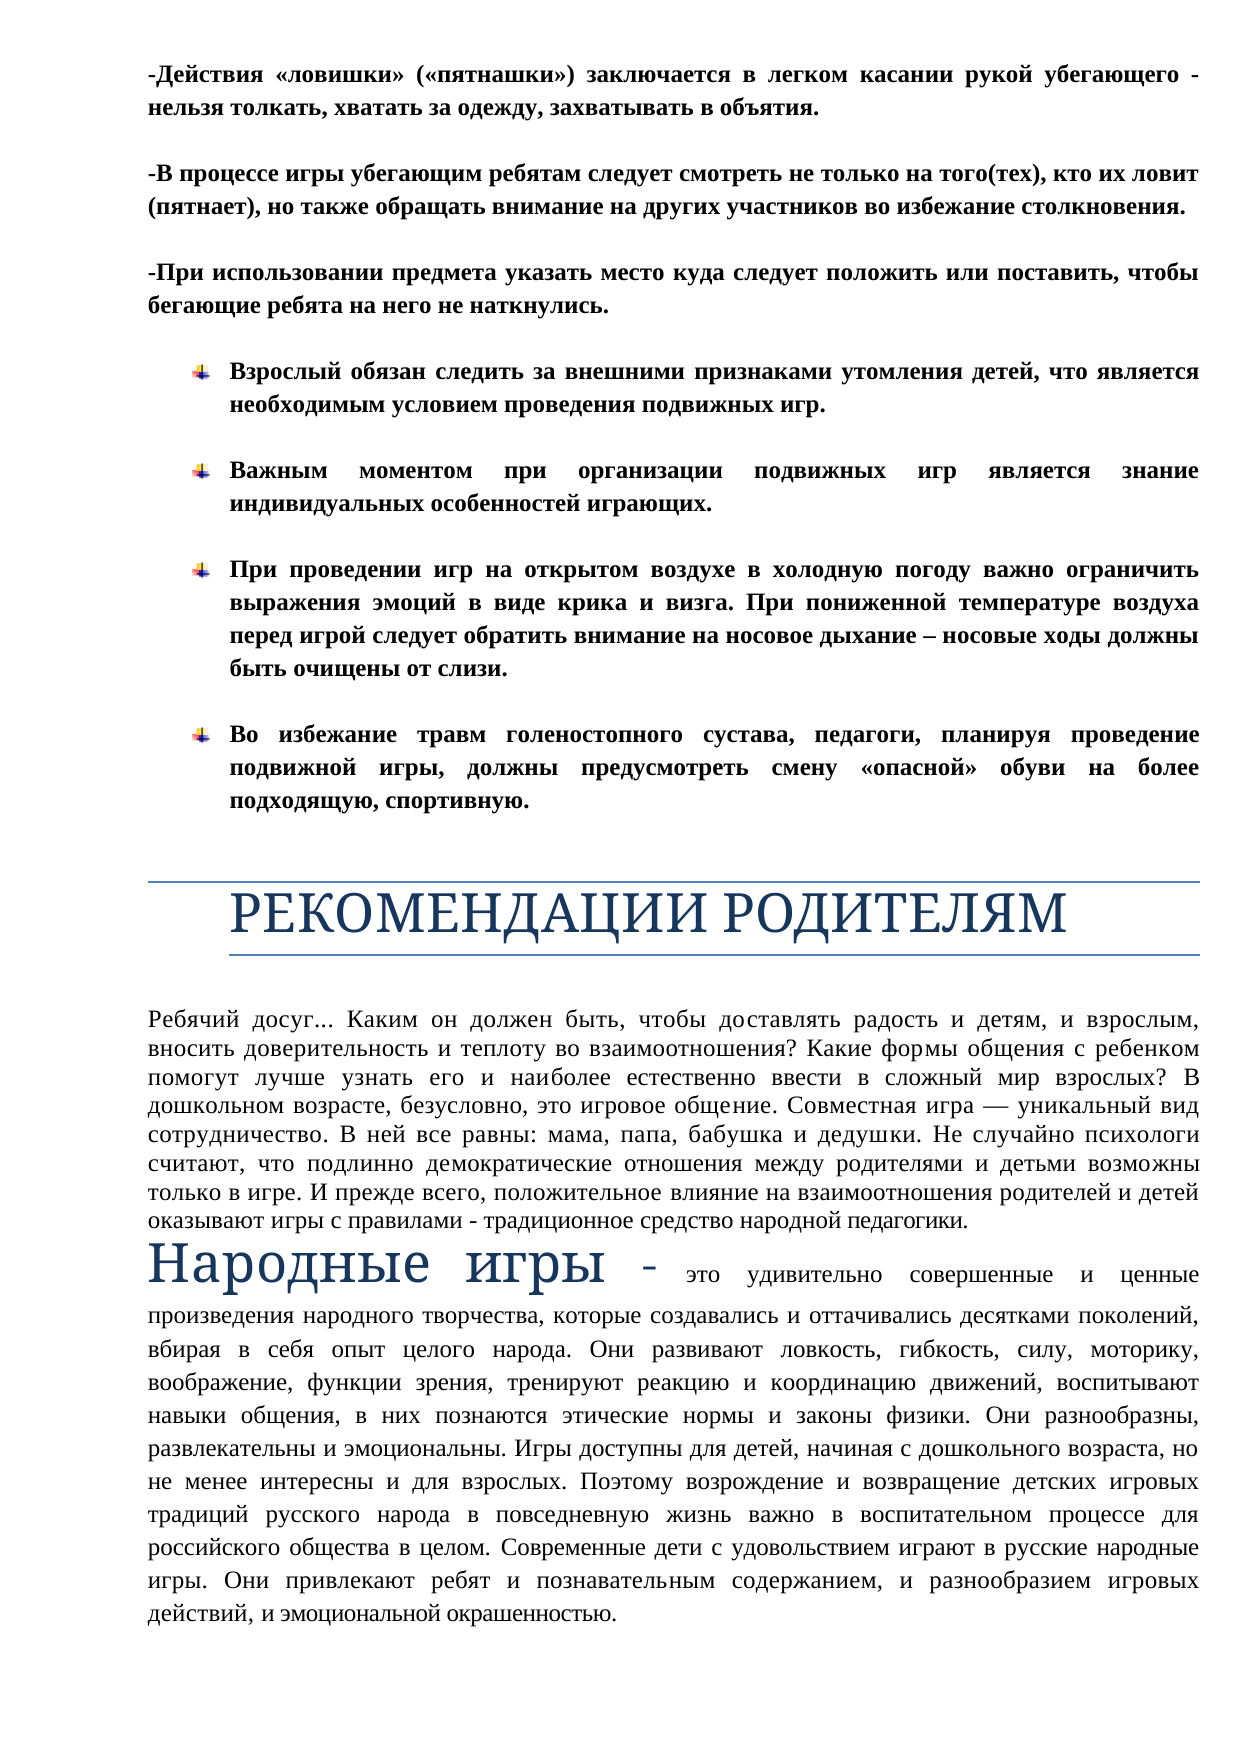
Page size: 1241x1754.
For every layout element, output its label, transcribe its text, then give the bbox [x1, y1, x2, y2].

list Во избежание травм голеностопного сустава, педагоги, планируя проведение подвижной игры, должны предусмотреть смену «опасной» обуви на более подходящую, спортивную. [192, 719, 1200, 814]
picture [192, 462, 210, 479]
list Важным моментом при организации подвижных игр является знание индивидуальных особенностей играющих. [192, 455, 1200, 517]
list -В процессе игры убегающим ребятам следует смотреть не только на того(тех), кто их ловит (пятнает), но также обращать внимание на других участников во избежание столкновения. [148, 158, 1200, 220]
list -При использовании предмета указать место куда следует положить или поставить, чтобы бегающие ребята на него не наткнулись. [148, 257, 1200, 319]
picture [192, 561, 210, 578]
title РЕКОМЕНДАЦИИ РОДИТЕЛЯМ [229, 883, 1200, 954]
picture [192, 726, 210, 743]
list При проведении игр на открытом воздухе в холодную погоду важно ограничить выражения эмоций в виде крика и визга. При пониженной температуре воздуха перед игрой следует обратить внимание на носовое дыхание – носовые ходы должны быть очищены от слизи. [192, 554, 1200, 682]
picture [192, 363, 210, 380]
text Народные игры - это удивительно совершенные и ценные произведения народного творчества, которые создавались и оттачивались десятками поколений, вбирая в себя опыт целого народа. Они развивают ловкость, гибкость, силу, моторику, воображение, функции зрения, тренируют реакцию и координацию движений, воспитывают навыки общения, в них познаются этические нормы и законы физики. Они разнообразны, развлекательны и эмоциональны. Игры доступны для детей, начиная с дошкольного возраста, но не менее интересны и для взрослых. Поэтому возрождение и возвращение детских игровых традиций русского народа в повседневную жизнь важно в воспитательном процессе для российского общества в целом. Современные дети с удовольствием играют в русские народные игры. Они привлекают ребят и познавательным содержанием, и разнообразием игровых действий, и эмоциональной окрашенностью. [148, 1234, 1200, 1627]
list Взрослый обязан следить за внешними признаками утомления детей, что является необходимым условием проведения подвижных игр. [192, 356, 1200, 418]
text Ребячий досуг... Каким он должен быть, чтобы доставлять радость и детям, и взрослым, вносить доверительность и теплоту во взаимоотношения? Какие формы общения с ребенком помогут лучше узнать его и наиболее естественно ввести в сложный мир взрослых? В дошкольном возрасте, безусловно, это игровое общение. Совместная игра — уникальный вид сотрудничество. В ней все равны: мама, папа, бабушка и дедушки. Не случайно психологи считают, что подлинно демократические отношения между родителями и детьми возможны только в игре. И прежде всего, положительное влияние на взаимоотношения родителей и детей оказывают игры с правилами - традиционное средство народной педагогики. [148, 1004, 1200, 1234]
list -Действия «ловишки» («пятнашки») заключается в легком касании рукой убегающего - нельзя толкать, хватать за одежду, захватывать в объятия. [148, 59, 1200, 121]
